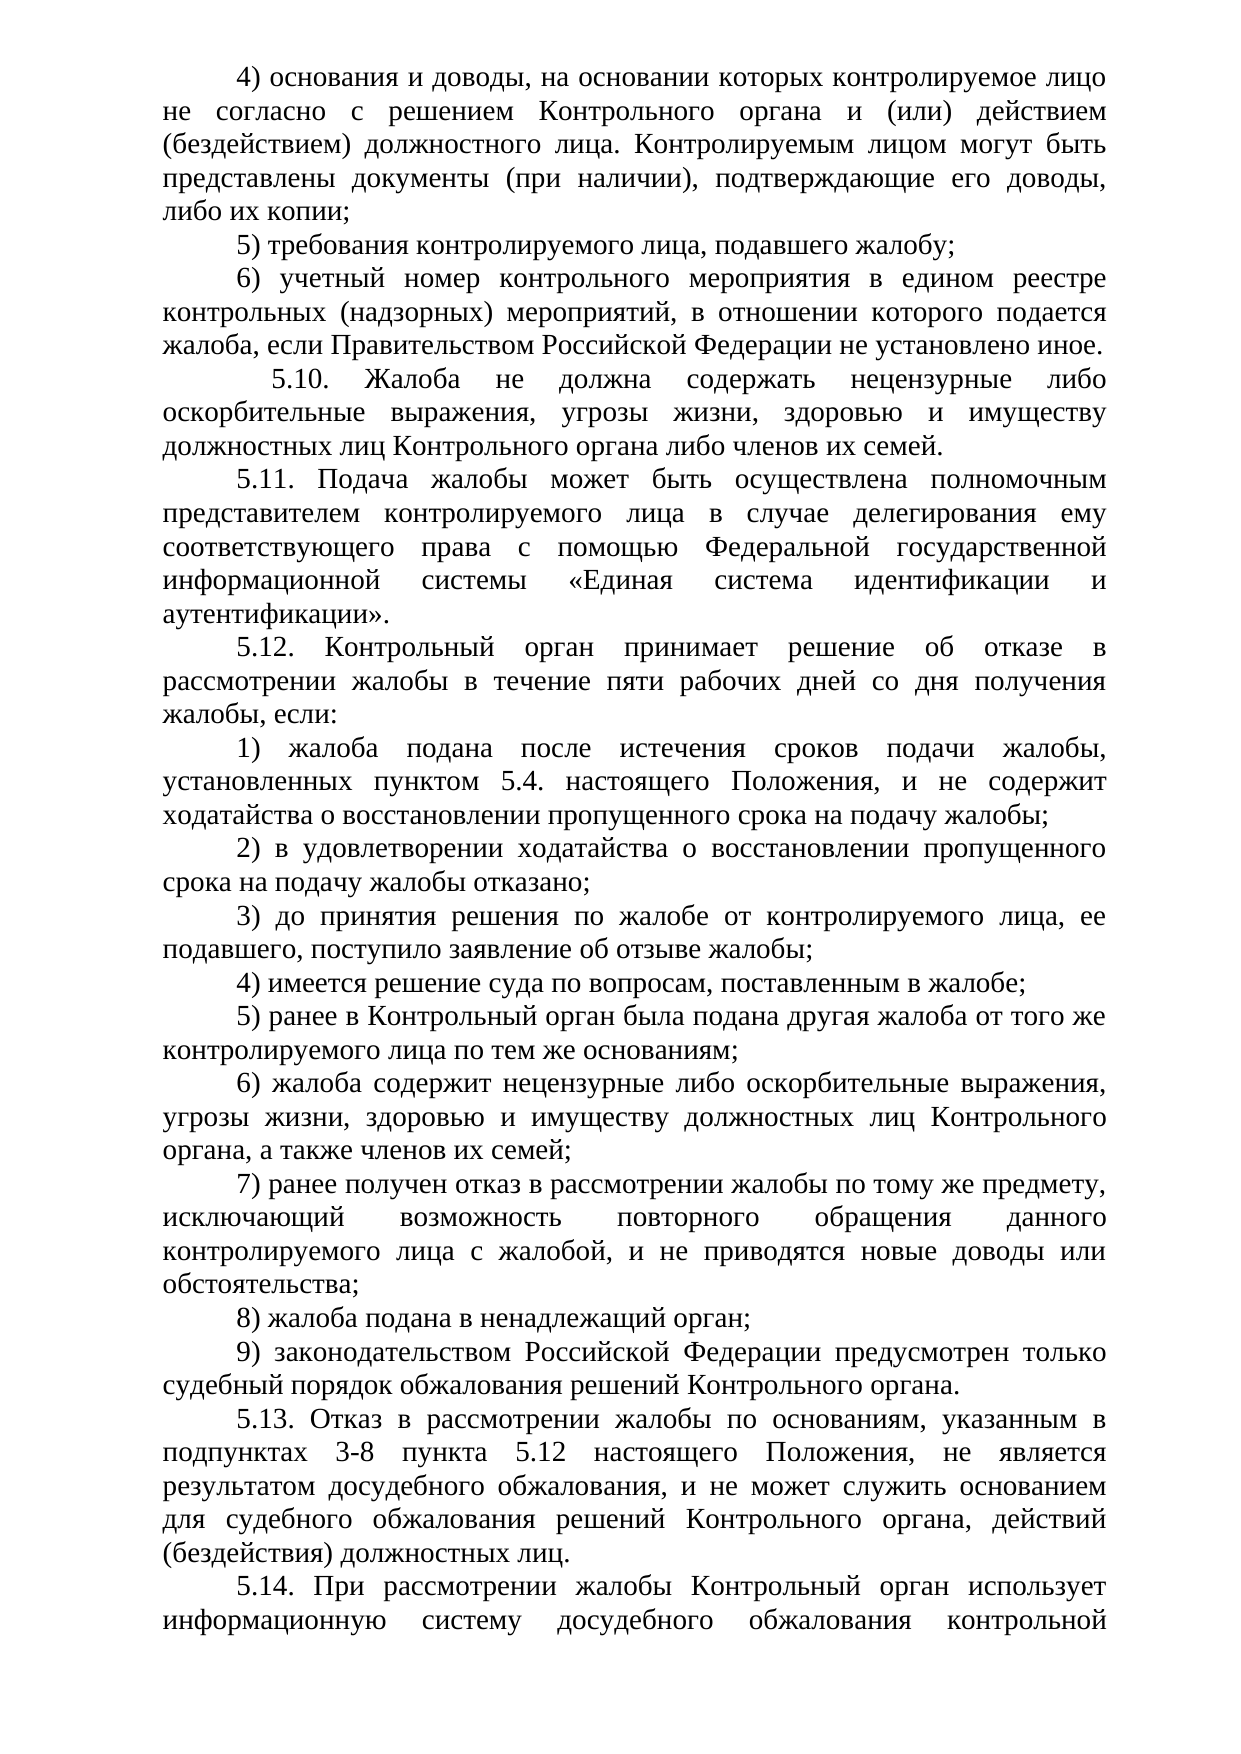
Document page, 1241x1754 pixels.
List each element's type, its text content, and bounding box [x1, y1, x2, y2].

text 1) жалоба подана после истечения сроков подачи жалобы, установленных пунктом 5.4. настоящего Положения, и не содержит ходатайства о восстановлении пропущенного срока на подачу жалобы; [162, 730, 1107, 831]
text 8) жалоба подана в ненадлежащий орган; [162, 1300, 1107, 1334]
text 7) ранее получен отказ в рассмотрении жалобы по тому же предмету, исключающий возможность повторного обращения данного контролируемого лица с жалобой, и не приводятся новые доводы или обстоятельства; [162, 1166, 1107, 1300]
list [162, 1568, 1107, 1636]
text 6) жалоба содержит нецензурные либо оскорбительные выражения, угрозы жизни, здоровью и имуществу должностных лиц Контрольного органа, а также членов их семей; [162, 1065, 1107, 1166]
text 6) учетный номер контрольного мероприятия в едином реестре контрольных (надзорных) мероприятий, в отношении которого подается жалоба, если Правительством Российской Федерации не установлено иное. [162, 260, 1107, 361]
text 5) требования контролируемого лица, подавшего жалобу; [162, 227, 1107, 260]
text 5) ранее в Контрольный орган была подана другая жалоба от того же контролируемого лица по тем же основаниям; [162, 998, 1107, 1065]
text 5.13. Отказ в рассмотрении жалобы по основаниям, указанным в подпунктах 3-8 пункта 5.12 настоящего Положения, не является результатом досудебного обжалования, и не может служить основанием для судебного обжалования решений Контрольного органа, действий (бездействия) должностных лиц. [162, 1401, 1107, 1568]
text 3) до принятия решения по жалобе от контролируемого лица, ее подавшего, поступило заявление об отзыве жалобы; [162, 898, 1107, 965]
text 5.12. Контрольный орган принимает решение об отказе в рассмотрении жалобы в течение пяти рабочих дней со дня получения жалобы, если: [162, 629, 1107, 730]
text 5.10. Жалоба не должна содержать нецензурные либо оскорбительные выражения, угрозы жизни, здоровью и имуществу должностных лиц Контрольного органа либо членов их семей. [162, 361, 1107, 462]
text 4) имеется решение суда по вопросам, поставленным в жалобе; [162, 965, 1107, 998]
text 9) законодательством Российской Федерации предусмотрен только судебный порядок обжалования решений Контрольного органа. [162, 1334, 1107, 1401]
text 5.11. Подача жалобы может быть осуществлена полномочным представителем контролируемого лица в случае делегирования ему соответствующего права с помощью Федеральной государственной информационной системы «Единая система идентификации и аутентификации». [162, 462, 1107, 629]
text 4) основания и доводы, на основании которых контролируемое лицо не согласно с решением Контрольного органа и (или) действием (бездействием) должностного лица. Контролируемым лицом могут быть представлены документы (при наличии), подтверждающие его доводы, либо их копии; [162, 59, 1107, 227]
text 2) в удовлетворении ходатайства о восстановлении пропущенного срока на подачу жалобы отказано; [162, 831, 1107, 898]
